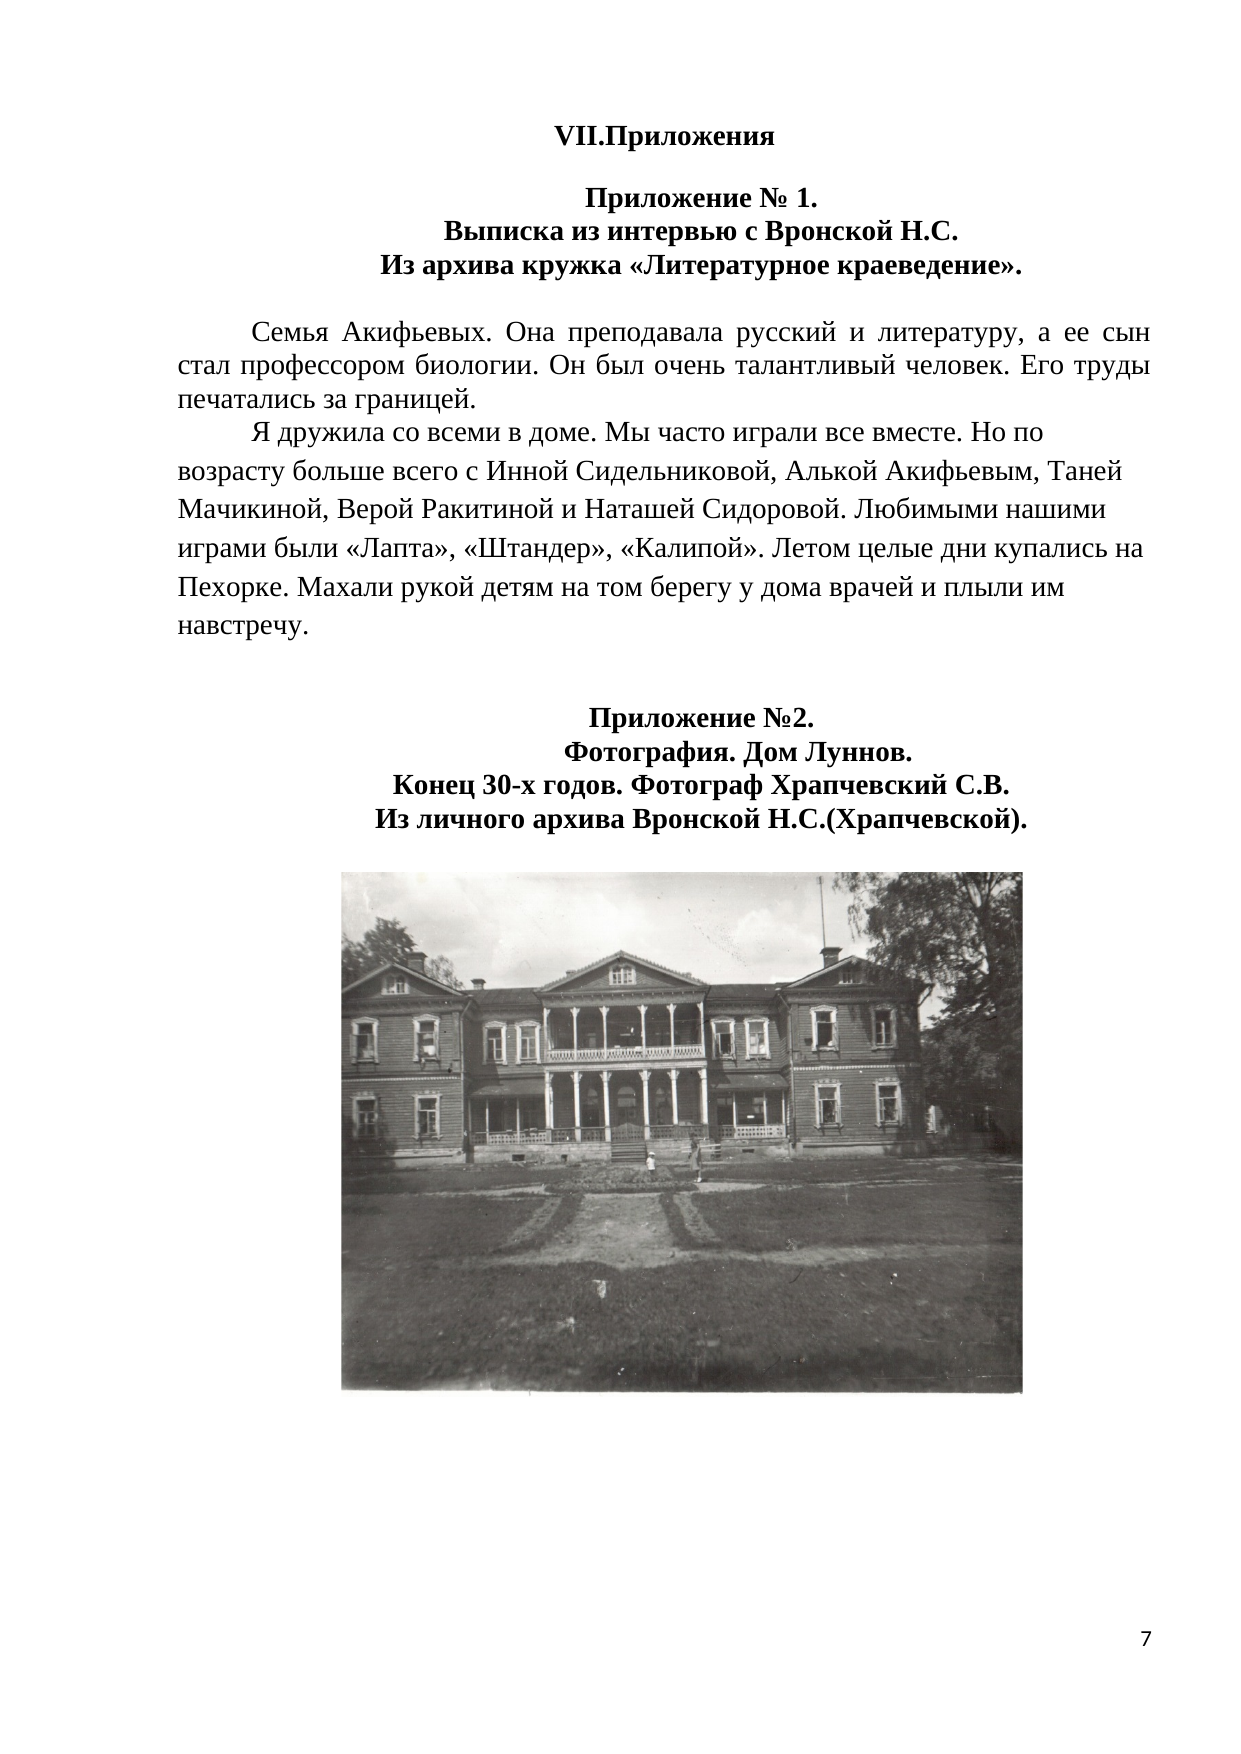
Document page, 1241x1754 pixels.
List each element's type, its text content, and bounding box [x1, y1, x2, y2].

list Приложение № 1. [177, 180, 1152, 213]
list Семья Акифьевых. Она преподавала русский и литературу, а ее сын стал профессором биологии. Он был очень талантливый человек. Его труды печатались за границей. [177, 314, 1152, 414]
list Конец 30-х годов. Фотограф Храпчевский С.В. [177, 767, 1152, 801]
list VII.Приложения [177, 118, 1152, 152]
text Я дружила со всеми в доме. Мы часто играли все вместе. Но по возрасту больше всего с Инной Сидельниковой, Алькой Акифьевым, Таней Мачикиной, Верой Ракитиной и Наташей Сидоровой. Любимыми нашими играми были «Лапта», «Штандер», «Калипой». Летом целые дни купались на Пехорке. Махали рукой детям на том берегу у дома врачей и плыли им навстречу. [177, 414, 1152, 641]
list Выписка из интервью с Вронской Н.С. [177, 213, 1152, 247]
list Фотография. Дом Луннов. [177, 734, 1152, 767]
picture [341, 872, 1023, 1397]
list Из личного архива Вронской Н.С.(Храпчевской). [177, 801, 1152, 834]
list Приложение №2. [177, 700, 1152, 734]
list Из архива кружка «Литературное краеведение». [177, 247, 1152, 280]
